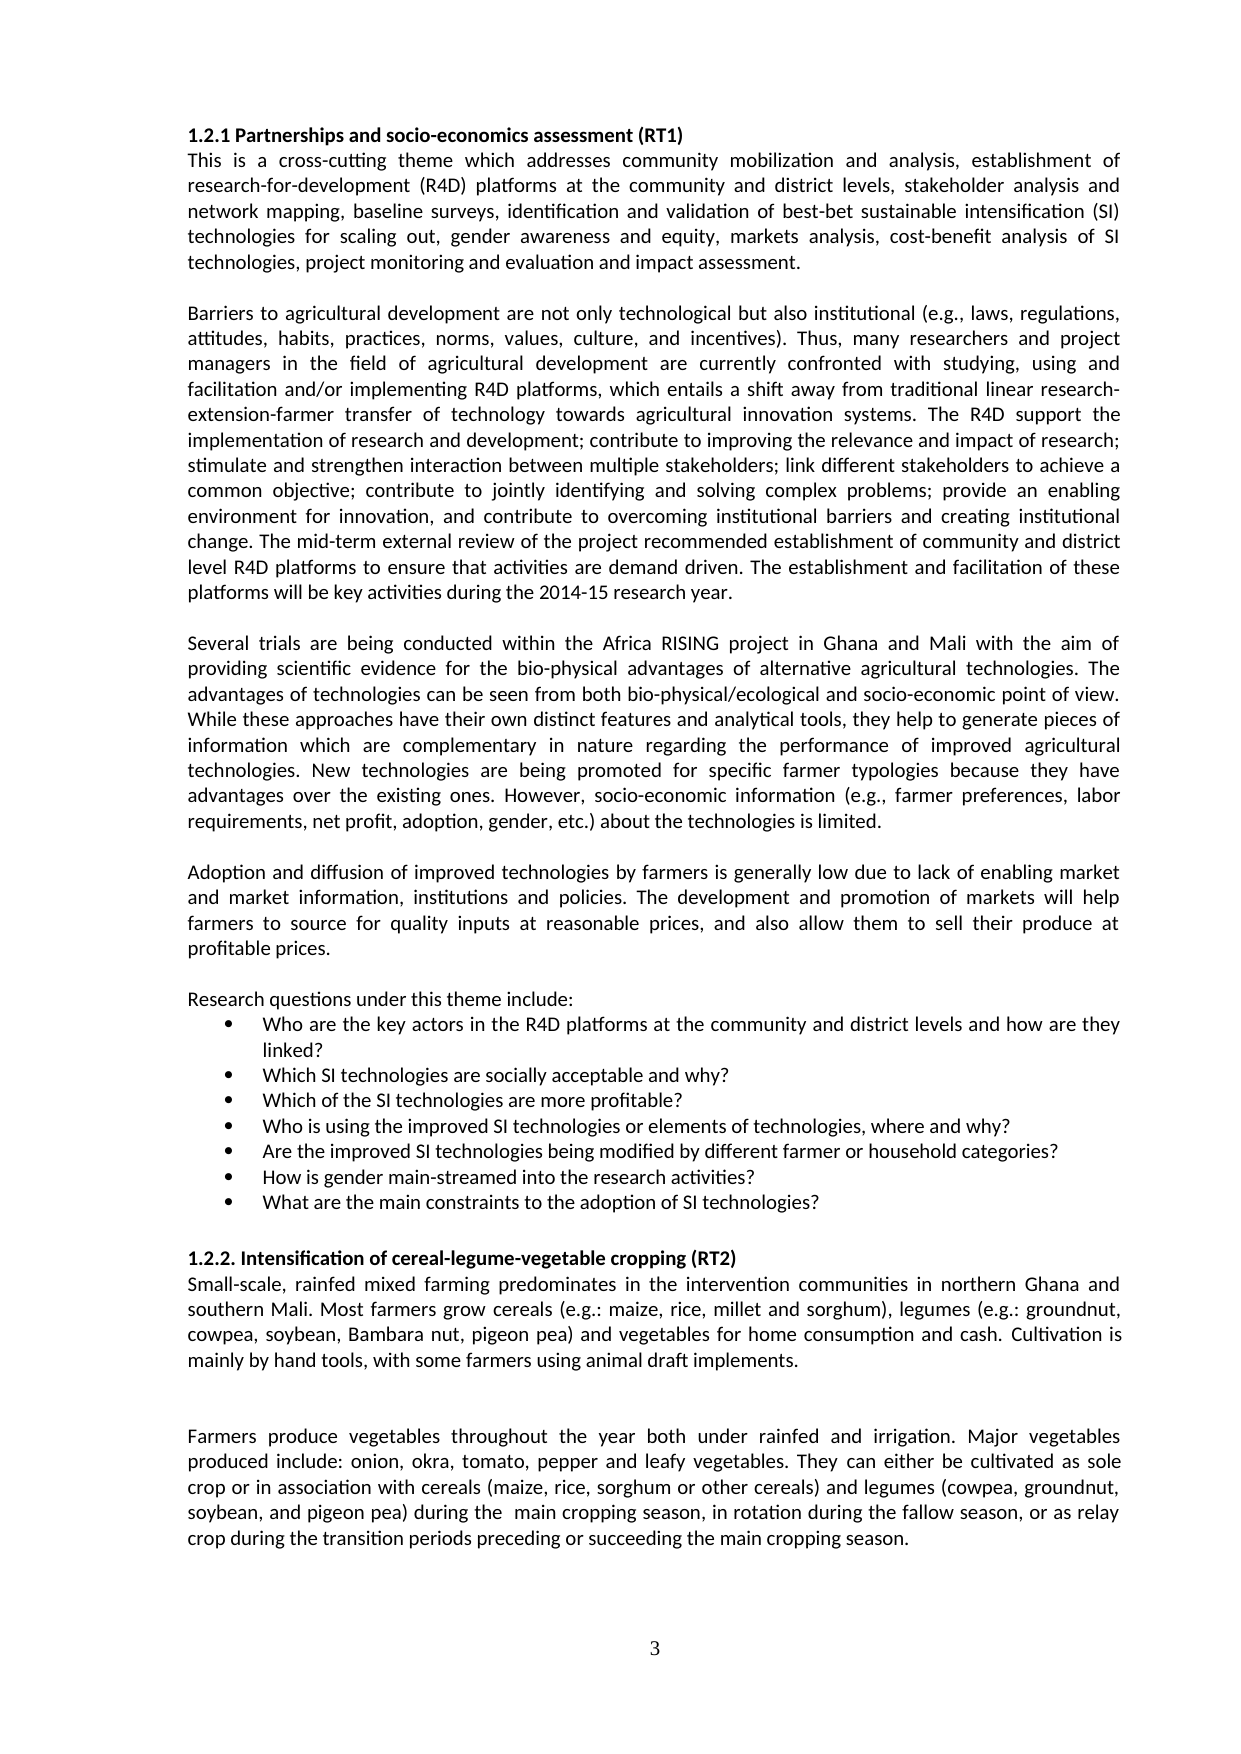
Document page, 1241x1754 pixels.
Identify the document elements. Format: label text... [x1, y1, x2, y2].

list What are the main constraints to the adoption of SI technologies? [225, 1189, 1122, 1215]
text Research questions under this theme include: [187, 986, 1122, 1011]
text Barriers to agricultural development are not only technological but also institutional (e.g., laws, regulations, attitudes, habits, practices, norms, values, culture, and incentives). Thus, many researchers and project managers in the field of agricultural development are currently confronted with studying, using and facilitation and/or implementing R4D platforms, which entails a shift away from traditional linear research-extension-farmer transfer of technology towards agricultural innovation systems. The R4D support the implementation of research and development; contribute to improving the relevance and impact of research; stimulate and strengthen interaction between multiple stakeholders; link different stakeholders to achieve a common objective; contribute to jointly identifying and solving complex problems; provide an enabling environment for innovation, and contribute to overcoming institutional barriers and creating institutional change. The mid-term external review of the project recommended establishment of community and district level R4D platforms to ensure that activities are demand driven. The establishment and facilitation of these platforms will be key activities during the 2014-15 research year. [187, 300, 1122, 605]
list Who are the key actors in the R4D platforms at the community and district levels and how are they linked? [225, 1011, 1122, 1062]
list How is gender main-streamed into the research activities? [225, 1164, 1122, 1189]
text 1.2.2. Intensification of cereal-legume-vegetable cropping (RT2) [187, 1245, 1122, 1271]
text Several trials are being conducted within the Africa RISING project in Ghana and Mali with the aim of providing scientific evidence for the bio-physical advantages of alternative agricultural technologies. The advantages of technologies can be seen from both bio-physical/ecological and socio-economic point of view. While these approaches have their own distinct features and analytical tools, they help to generate pieces of information which are complementary in nature regarding the performance of improved agricultural technologies. New technologies are being promoted for specific farmer typologies because they have advantages over the existing ones. However, socio-economic information (e.g., farmer preferences, labor requirements, net profit, adoption, gender, etc.) about the technologies is limited. [187, 630, 1122, 833]
list Who is using the improved SI technologies or elements of technologies, where and why? [225, 1113, 1122, 1138]
list Which of the SI technologies are more profitable? [225, 1088, 1122, 1113]
list Which SI technologies are socially acceptable and why? [225, 1062, 1122, 1088]
text 1.2.1 Partnerships and socio-economics assessment (RT1) [187, 122, 1122, 147]
text Farmers produce vegetables throughout the year both under rainfed and irrigation. Major vegetables produced include: onion, okra, tomato, pepper and leafy vegetables. They can either be cultivated as sole crop or in association with cereals (maize, rice, sorghum or other cereals) and legumes (cowpea, groundnut, soybean, and pigeon pea) during the main cropping season, in rotation during the fallow season, or as relay crop during the transition periods preceding or succeeding the main cropping season. [187, 1423, 1122, 1550]
text Adoption and diffusion of improved technologies by farmers is generally low due to lack of enabling market and market information, institutions and policies. The development and promotion of markets will help farmers to source for quality inputs at reasonable prices, and also allow them to sell their produce at profitable prices. [187, 859, 1122, 961]
list This is a cross-cutting theme which addresses community mobilization and analysis, establishment of research-for-development (R4D) platforms at the community and district levels, stakeholder analysis and network mapping, baseline surveys, identification and validation of best-bet sustainable intensification (SI) technologies for scaling out, gender awareness and equity, markets analysis, cost-benefit analysis of SI technologies, project monitoring and evaluation and impact assessment. [187, 147, 1122, 274]
text Small-scale, rainfed mixed farming predominates in the intervention communities in northern Ghana and southern Mali. Most farmers grow cereals (e.g.: maize, rice, millet and sorghum), legumes (e.g.: groundnut, cowpea, soybean, Bambara nut, pigeon pea) and vegetables for home consumption and cash. Cultivation is mainly by hand tools, with some farmers using animal draft implements. [187, 1271, 1122, 1372]
list Are the improved SI technologies being modified by different farmer or household categories? [225, 1138, 1122, 1164]
